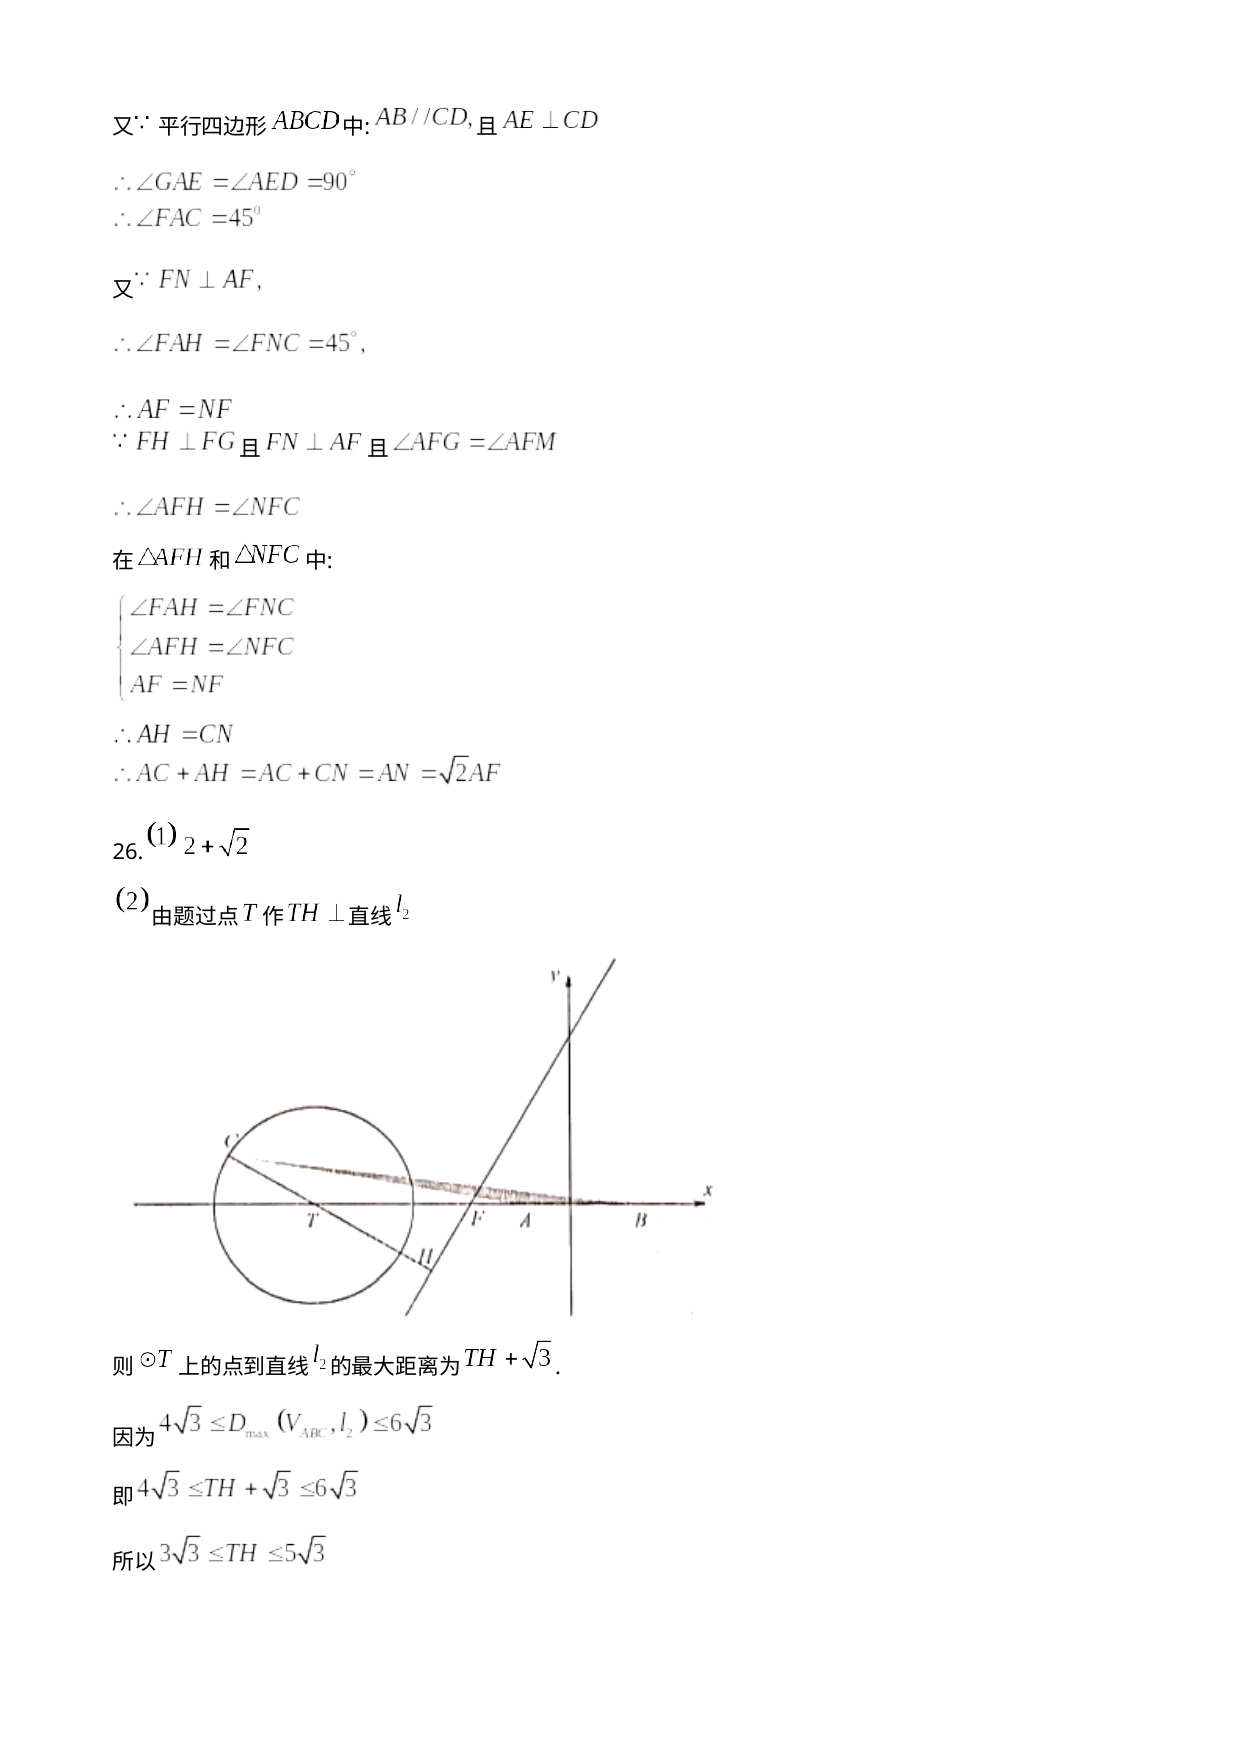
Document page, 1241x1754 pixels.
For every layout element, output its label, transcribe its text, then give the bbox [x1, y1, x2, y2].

text 在和中: [112, 524, 1128, 589]
text 又平行四边形中:且 [112, 102, 1128, 167]
text 又 [112, 264, 1128, 329]
text 且且 [112, 427, 1128, 492]
text 26. [112, 817, 1128, 882]
text 所以 [112, 1532, 1128, 1597]
picture [112, 946, 724, 1322]
text 即 [112, 1467, 1128, 1532]
text 因为 [112, 1402, 1128, 1467]
text 由题过点作直线 [112, 882, 1128, 947]
text 则上的点到直线的最大距离为. [112, 1337, 1128, 1402]
